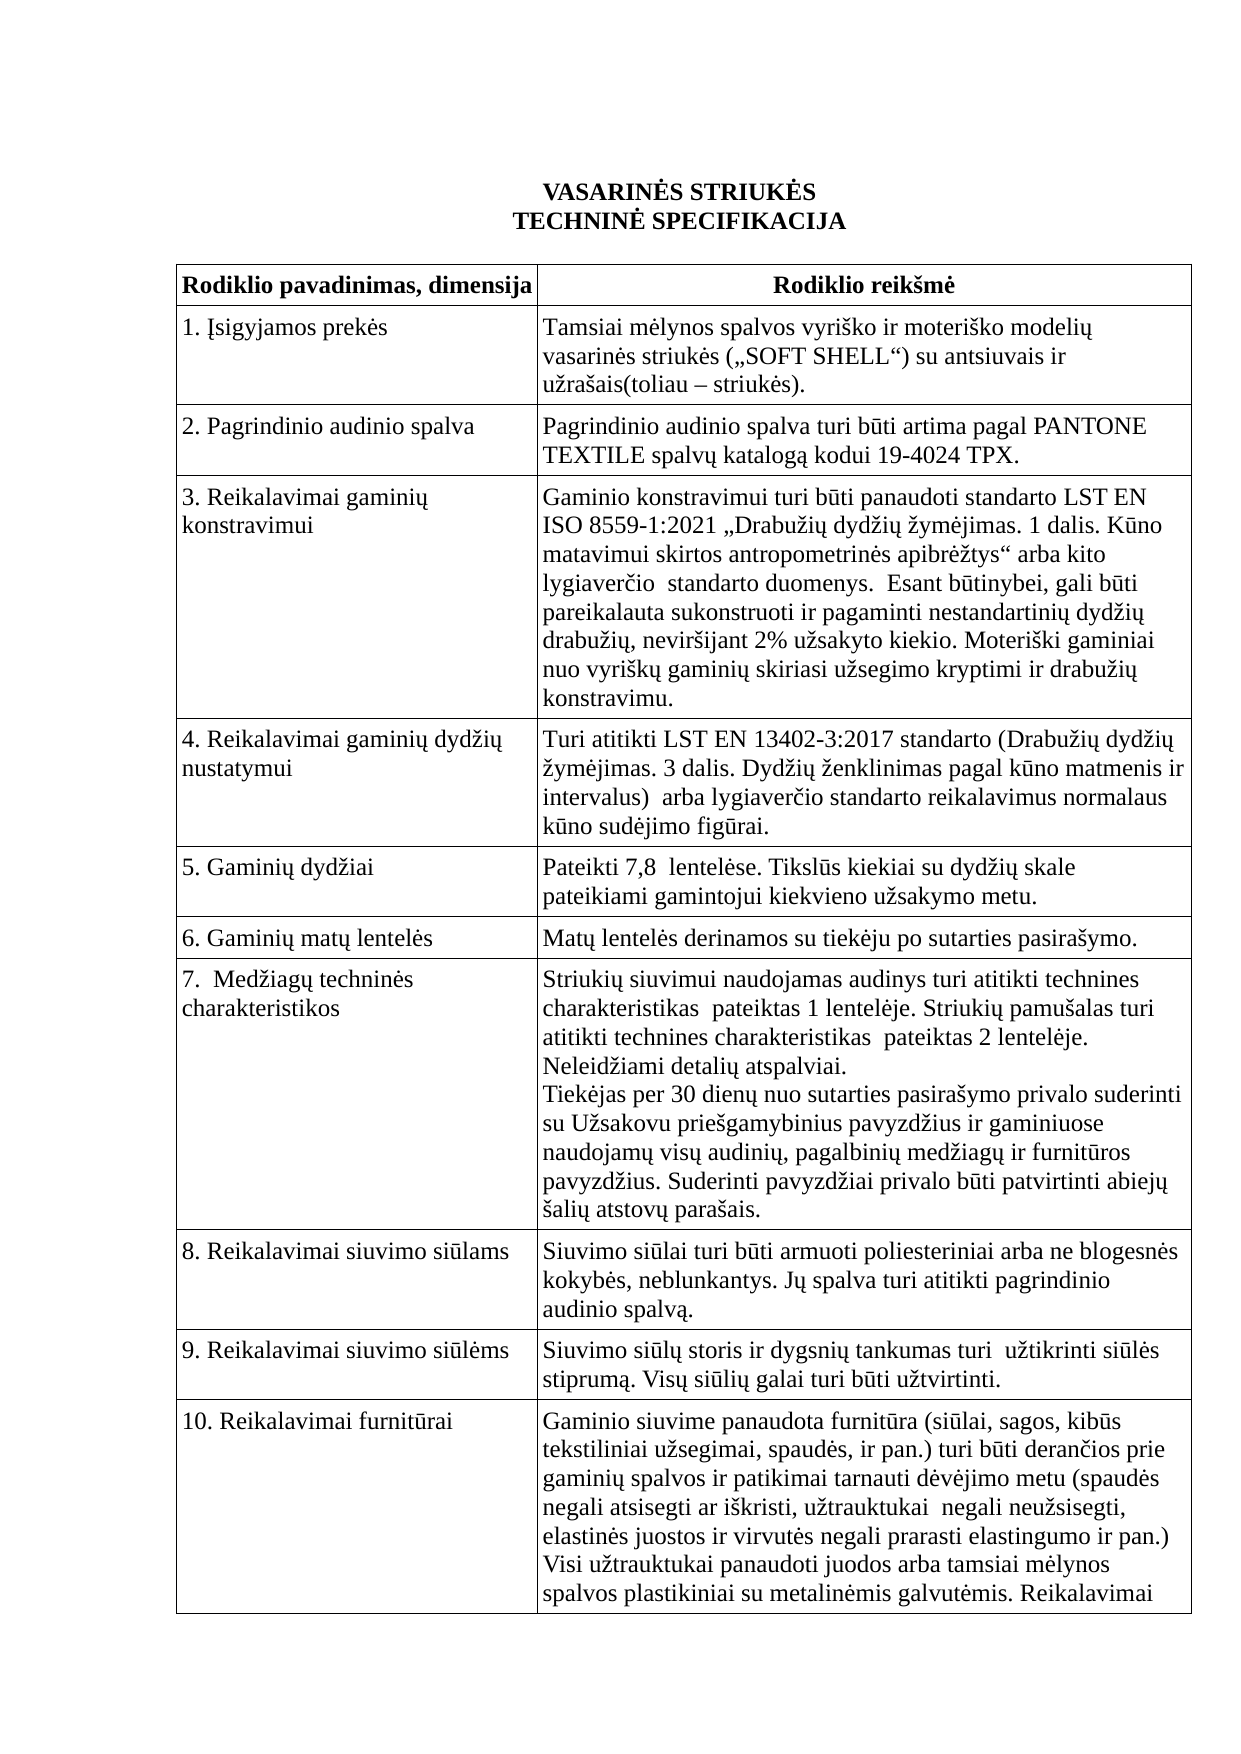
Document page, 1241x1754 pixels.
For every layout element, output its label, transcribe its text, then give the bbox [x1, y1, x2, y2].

text VASARINĖS STRIUKĖS [177, 177, 1181, 206]
table_cell 2. Pagrindinio audinio spalva [177, 405, 537, 475]
table_cell Pagrindinio audinio spalva turi būti artima pagal PANTONE TEXTILE spalvų katalogą kodui 19-4024 TPX. [538, 405, 1191, 475]
table_cell 9. Reikalavimai siuvimo siūlėms [177, 1330, 537, 1399]
table_header Rodiklio pavadinimas, dimensija [177, 265, 537, 305]
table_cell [538, 1400, 1191, 1613]
table_cell Striukių siuvimui naudojamas audinys turi atitikti technines charakteristikas pateiktas 1 lentelėje. Striukių pamušalas turi atitikti technines charakteristikas pateiktas 2 lentelėje. Neleidžiami detalių atspalviai. Tiekėjas per 30 dienų nuo sutarties pasirašymo privalo suderinti su Užsakovu priešgamybinius pavyzdžius ir gaminiuose naudojamų visų audinių, pagalbinių medžiagų ir furnitūros pavyzdžius. Suderinti pavyzdžiai privalo būti patvirtinti abiejų šalių atstovų parašais. [538, 959, 1191, 1229]
table_cell Tamsiai mėlynos spalvos vyriško ir moteriško modelių vasarinės striukės („SOFT SHELL“) su antsiuvais ir užrašais(toliau – striukės). [538, 306, 1191, 404]
table_cell 8. Reikalavimai siuvimo siūlams [177, 1230, 537, 1328]
table_cell Pateikti 7,8 lentelėse. Tikslūs kiekiai su dydžių skale pateikiami gamintojui kiekvieno užsakymo metu. [538, 847, 1191, 916]
table_cell Gaminio konstravimui turi būti panaudoti standarto LST EN ISO 8559-1:2021 „Drabužių dydžių žymėjimas. 1 dalis. Kūno matavimui skirtos antropometrinės apibrėžtys“ arba kito lygiaverčio standarto duomenys. Esant būtinybei, gali būti pareikalauta sukonstruoti ir pagaminti nestandartinių dydžių drabužių, neviršijant 2% užsakyto kiekio. Moteriški gaminiai nuo vyriškų gaminių skiriasi užsegimo kryptimi ir drabužių konstravimu. [538, 476, 1191, 718]
table_cell 4. Reikalavimai gaminių dydžių nustatymui [177, 719, 537, 846]
table_cell 3. Reikalavimai gaminių konstravimui [177, 476, 537, 718]
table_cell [177, 1400, 537, 1613]
table_cell 1. Įsigyjamos prekės [177, 306, 537, 404]
table_cell 7. Medžiagų techninės charakteristikos [177, 959, 537, 1229]
table_cell Siuvimo siūlai turi būti armuoti poliesteriniai arba ne blogesnės kokybės, neblunkantys. Jų spalva turi atitikti pagrindinio audinio spalvą. [538, 1230, 1191, 1328]
table_cell Turi atitikti LST EN 13402-3:2017 standarto (Drabužių dydžių žymėjimas. 3 dalis. Dydžių ženklinimas pagal kūno matmenis ir intervalus) arba lygiaverčio standarto reikalavimus normalaus kūno sudėjimo figūrai. [538, 719, 1191, 846]
table_cell 6. Gaminių matų lentelės [177, 917, 537, 958]
table_cell Matų lentelės derinamos su tiekėju po sutarties pasirašymo. [538, 917, 1191, 958]
text TECHNINĖ SPECIFIKACIJA [177, 206, 1181, 235]
table_cell 5. Gaminių dydžiai [177, 847, 537, 916]
table_header Rodiklio reikšmė [538, 265, 1191, 305]
table_cell Siuvimo siūlų storis ir dygsnių tankumas turi užtikrinti siūlės stiprumą. Visų siūlių galai turi būti užtvirtinti. [538, 1330, 1191, 1399]
